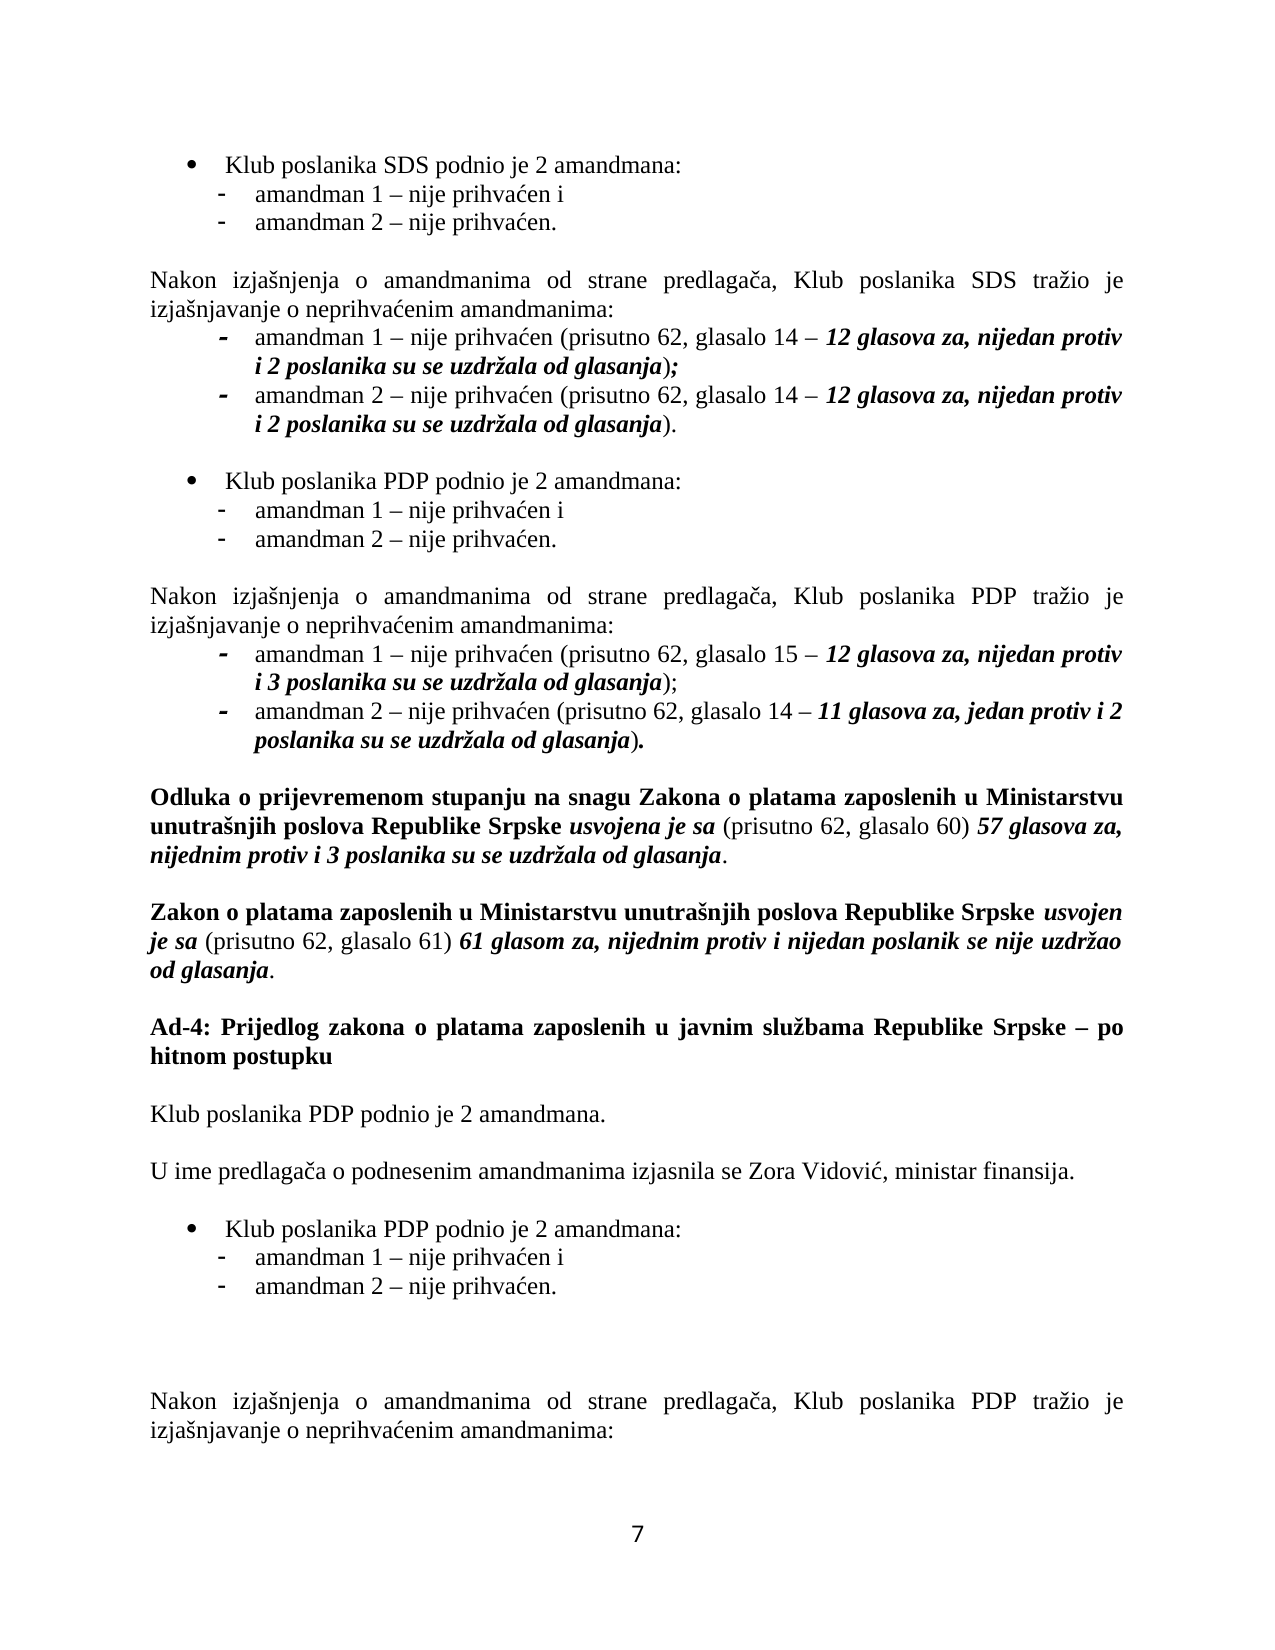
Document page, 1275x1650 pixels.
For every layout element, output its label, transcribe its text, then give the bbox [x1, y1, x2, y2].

text Nakon izjašnjenja o amandmanima od strane predlagača, Klub poslanika PDP tražio je izjašnjavanje o neprihvaćenim amandmanima: [150, 581, 1125, 639]
list amandman 1 – nije prihvaćen i [217, 179, 1125, 207]
text Zakon o platama zaposlenih u Ministarstvu unutrašnjih poslova Republike Srpske usvojen je sa (prisutno 62, glasalo 61) 61 glasom za, nijednim protiv i nijedan poslanik se nije uzdržao od glasanja. [150, 897, 1125, 984]
list amandman 2 – nije prihvaćen. [217, 1271, 1125, 1300]
list amandman 2 – nije prihvaćen (prisutno 62, glasalo 14 – 11 glasova za, jedan protiv i 2 poslanika su se uzdržala od glasanja). [217, 696, 1125, 754]
list Klub poslanika SDS podnio je 2 amandmana: [187, 150, 1125, 179]
list amandman 1 – nije prihvaćen i [217, 495, 1125, 524]
text Klub poslanika PDP podnio je 2 amandmana. [150, 1099, 1125, 1127]
list amandman 1 – nije prihvaćen (prisutno 62, glasalo 14 – 12 glasova za, nijedan protiv i 2 poslanika su se uzdržala od glasanja); [217, 322, 1125, 380]
list amandman 1 – nije prihvaćen (prisutno 62, glasalo 15 – 12 glasova za, nijedan protiv i 3 poslanika su se uzdržala od glasanja); [217, 639, 1125, 696]
text Ad-4: Prijedlog zakona o platama zaposlenih u javnim službama Republike Srpske – po hitnom postupku [150, 1012, 1125, 1070]
list Klub poslanika PDP podnio je 2 amandmana: [187, 466, 1125, 495]
text Nakon izjašnjenja o amandmanima od strane predlagača, Klub poslanika SDS tražio je izjašnjavanje o neprihvaćenim amandmanima: [150, 265, 1125, 322]
text U ime predlagača o podnesenim amandmanima izjasnila se Zora Vidović, ministar finansija. [150, 1156, 1125, 1185]
list Klub poslanika PDP podnio je 2 amandmana: [187, 1214, 1125, 1242]
list amandman 2 – nije prihvaćen. [217, 524, 1125, 552]
text Odluka o prijevremenom stupanju na snagu Zakona o platama zaposlenih u Ministarstvu unutrašnjih poslova Republike Srpske usvojena je sa (prisutno 62, glasalo 60) 57 glasova za, nijednim protiv i 3 poslanika su se uzdržala od glasanja. [150, 782, 1125, 869]
list amandman 2 – nije prihvaćen (prisutno 62, glasalo 14 – 12 glasova za, nijedan protiv i 2 poslanika su se uzdržala od glasanja). [217, 380, 1125, 437]
list amandman 2 – nije prihvaćen. [217, 207, 1125, 236]
text Nakon izjašnjenja o amandmanima od strane predlagača, Klub poslanika PDP tražio je izjašnjavanje o neprihvaćenim amandmanima: [150, 1386, 1125, 1444]
list amandman 1 – nije prihvaćen i [217, 1242, 1125, 1271]
